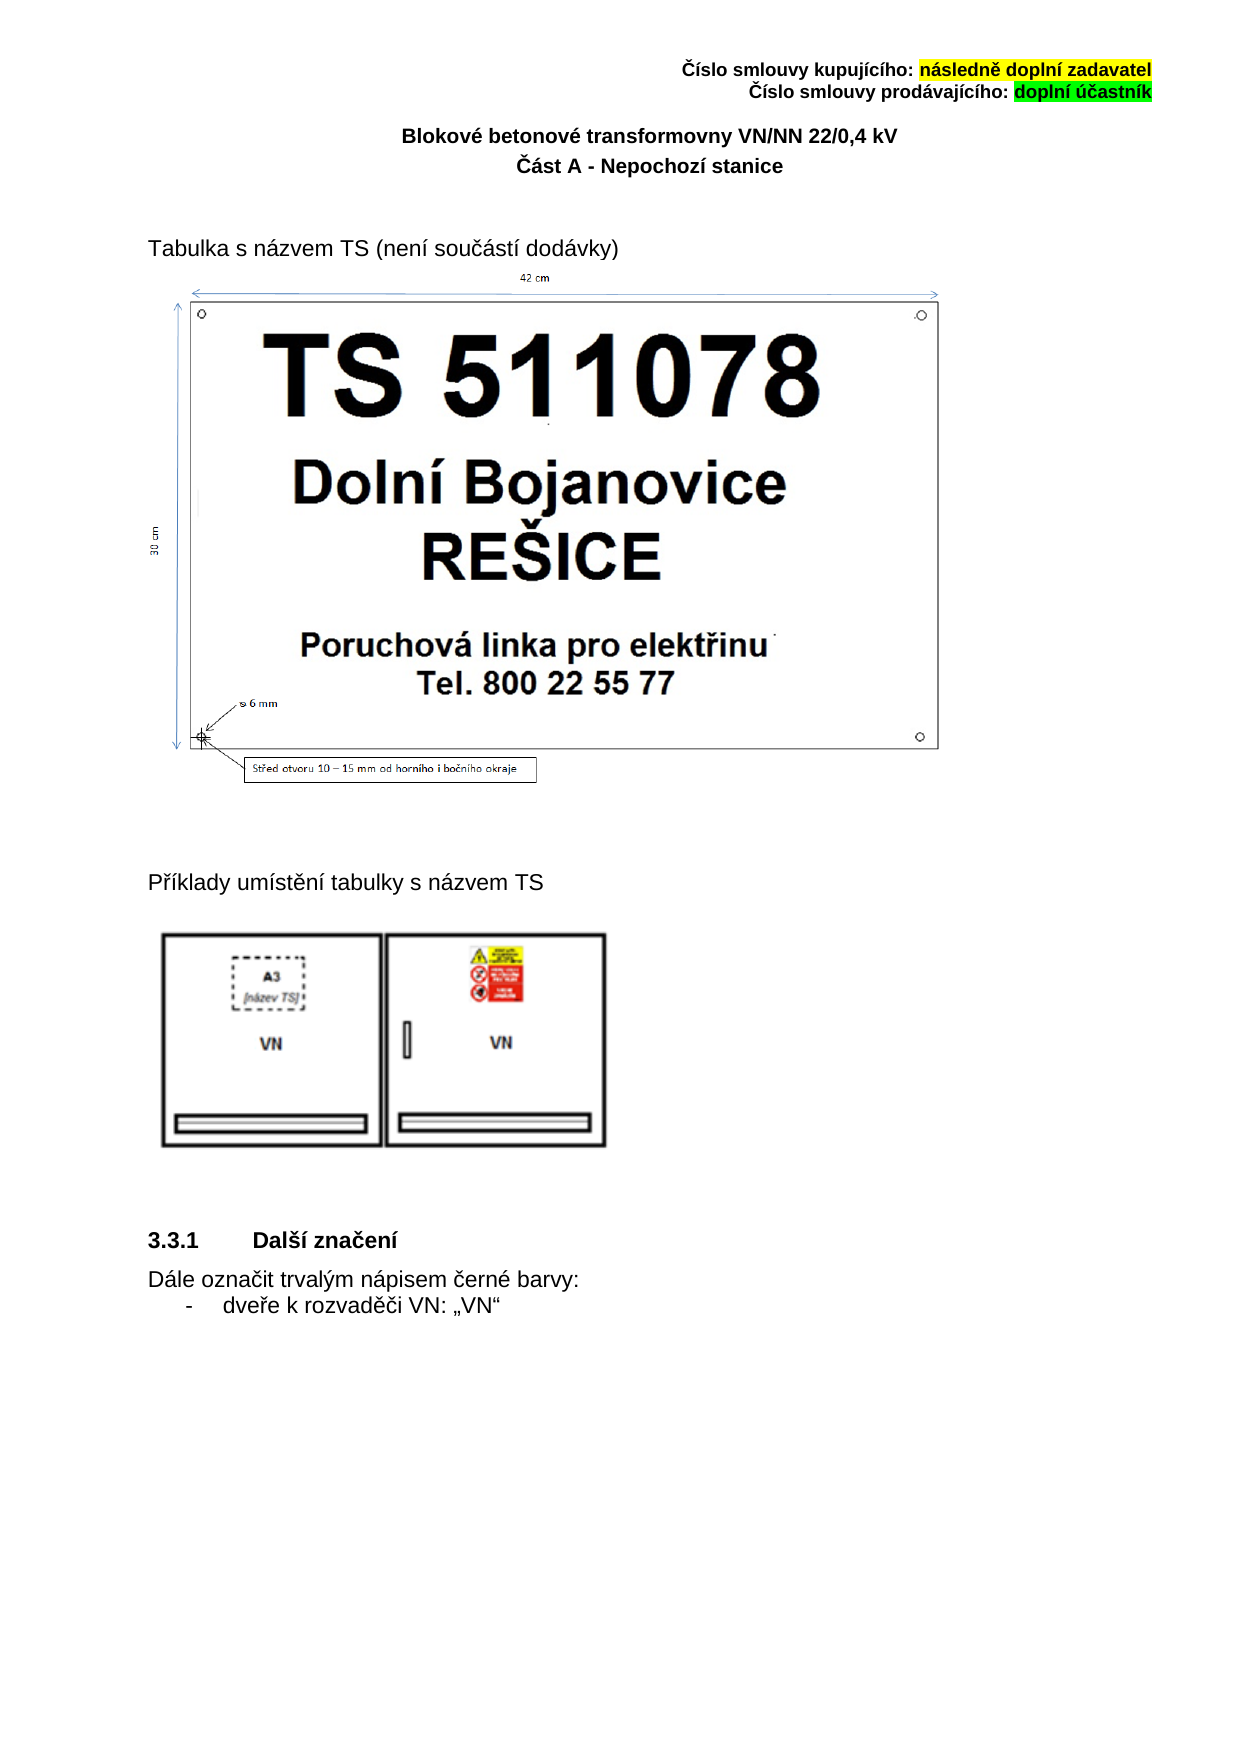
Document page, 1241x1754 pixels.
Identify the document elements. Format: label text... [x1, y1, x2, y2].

text Příklady umístění tabulky s názvem TS [148, 868, 1152, 895]
list dveře k rozvaděči VN: „VN“ [185, 1292, 1152, 1318]
list Další značení [148, 1227, 1152, 1253]
picture [147, 921, 619, 1162]
text Dále označit trvalým nápisem černé barvy: [148, 1266, 1152, 1292]
text Tabulka s názvem TS (není součástí dodávky) [148, 234, 1152, 261]
picture [147, 260, 961, 790]
